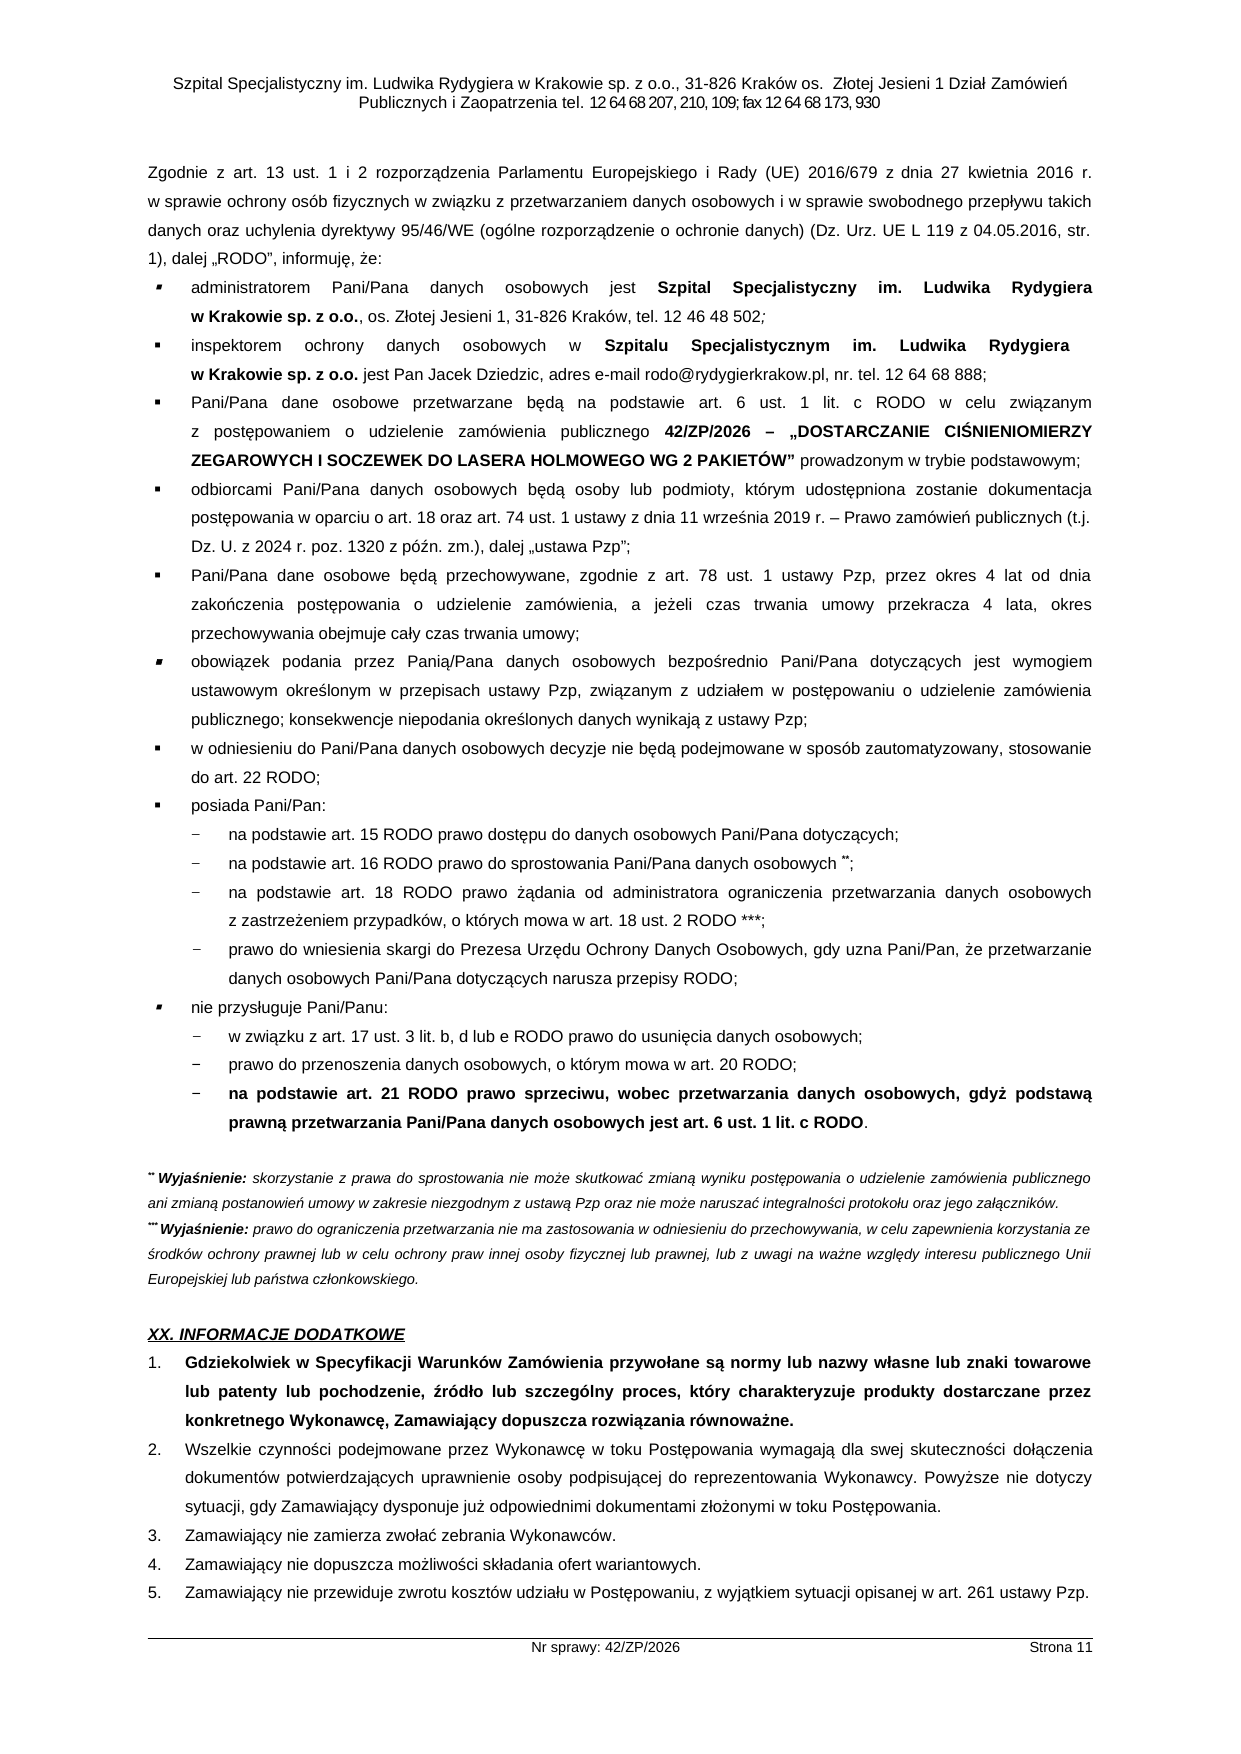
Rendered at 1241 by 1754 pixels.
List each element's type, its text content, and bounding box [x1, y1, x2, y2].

list Wszelkie czynności podejmowane przez Wykonawcę w toku Postępowania wymagają dla swej skuteczności dołączenia dokumentów potwierdzających uprawnienie osoby podpisującej do reprezentowania Wykonawcy. Powyższe nie dotyczy sytuacji, gdy Zamawiający dysponuje już odpowiednimi dokumentami złożonymi w toku Postępowania. [148, 1439, 1093, 1516]
list w odniesieniu do Pani/Pana danych osobowych decyzje nie będą podejmowane w sposób zautomatyzowany, stosowanie do art. 22 RODO; [153, 738, 1093, 787]
text ** Wyjaśnienie: skorzystanie z prawa do sprostowania nie może skutkować zmianą wyniku postępowania o udzielenie zamówienia publicznego ani zmianą postanowień umowy w zakresie niezgodnym z ustawą Pzp oraz nie może naruszać integralności protokołu oraz jego załączników. [148, 1170, 1093, 1212]
list na podstawie art. 18 RODO prawo żądania od administratora ograniczenia przetwarzania danych osobowych z zastrzeżeniem przypadków, o których mowa w art. 18 ust. 2 RODO ***; [191, 882, 1093, 930]
list na podstawie art. 21 RODO prawo sprzeciwu, wobec przetwarzania danych osobowych, gdyż podstawą prawną przetwarzania Pani/Pana danych osobowych jest art. 6 ust. 1 lit. c RODO. [191, 1084, 1093, 1132]
list obowiązek podania przez Panią/Pana danych osobowych bezpośrednio Pani/Pana dotyczących jest wymogiem ustawowym określonym w przepisach ustawy Pzp, związanym z udziałem w postępowaniu o udzielenie zamówienia publicznego; konsekwencje niepodania określonych danych wynikają z ustawy Pzp; [153, 652, 1093, 729]
list na podstawie art. 16 RODO prawo do sprostowania Pani/Pana danych osobowych **; [191, 854, 1093, 873]
list prawo do wniesienia skargi do Prezesa Urzędu Ochrony Danych Osobowych, gdy uzna Pani/Pan, że przetwarzanie danych osobowych Pani/Pana dotyczących narusza przepisy RODO; [191, 940, 1093, 988]
list inspektorem ochrony danych osobowych w Szpitalu Specjalistycznym im. Ludwika Rydygiera w Krakowie sp. z o.o. jest Pan Jacek Dziedzic, adres e-mail rodo@rydygierkrakow.pl, nr. tel. 12 64 68 888; [153, 336, 1093, 383]
text *** Wyjaśnienie: prawo do ograniczenia przetwarzania nie ma zastosowania w odniesieniu do przechowywania, w celu zapewnienia korzystania ze środków ochrony prawnej lub w celu ochrony praw innej osoby fizycznej lub prawnej, lub z uwagi na ważne względy interesu publicznego Unii Europejskiej lub państwa członkowskiego. [148, 1220, 1093, 1287]
text Zgodnie z art. 13 ust. 1 i 2 rozporządzenia Parlamentu Europejskiego i Rady (UE) 2016/679 z dnia 27 kwietnia 2016 r. w sprawie ochrony osób fizycznych w związku z przetwarzaniem danych osobowych i w sprawie swobodnego przepływu takich danych oraz uchylenia dyrektywy 95/46/WE (ogólne rozporządzenie o ochronie danych) (Dz. Urz. UE L 119 z 04.05.2016, str. 1), dalej „RODO”, informuję, że: [148, 163, 1093, 268]
list odbiorcami Pani/Pana danych osobowych będą osoby lub podmioty, którym udostępniona zostanie dokumentacja postępowania w oparciu o art. 18 oraz art. 74 ust. 1 ustawy z dnia 11 września 2019 r. – Prawo zamówień publicznych (t.j. Dz. U. z 2024 r. poz. 1320 z późn. zm.), dalej „ustawa Pzp”; [153, 479, 1093, 556]
list Pani/Pana dane osobowe przetwarzane będą na podstawie art. 6 ust. 1 lit. c RODO w celu związanym z postępowaniem o udzielenie zamówienia publicznego 42/ZP/2026 – „DOSTARCZANIE CIŚNIENIOMIERZY ZEGAROWYCH I SOCZEWEK DO LASERA HOLMOWEGO WG 2 PAKIETÓW” prowadzonym w trybie podstawowym; [153, 393, 1093, 470]
list Zamawiający nie dopuszcza możliwości składania ofert wariantowych. [148, 1554, 1093, 1573]
list Zamawiający nie zamierza zwołać zebrania Wykonawców. [148, 1526, 1093, 1545]
list prawo do przenoszenia danych osobowych, o którym mowa w art. 20 RODO; [191, 1055, 1093, 1074]
list Gdziekolwiek w Specyfikacji Warunków Zamówienia przywołane są normy lub nazwy własne lub znaki towarowe lub patenty lub pochodzenie, źródło lub szczególny proces, który charakteryzuje produkty dostarczane przez konkretnego Wykonawcę, Zamawiający dopuszcza rozwiązania równoważne. [148, 1353, 1093, 1430]
list Zamawiający nie przewiduje zwrotu kosztów udziału w Postępowaniu, z wyjątkiem sytuacji opisanej w art. 261 ustawy Pzp. [148, 1583, 1093, 1602]
text XX. INFORMACJE DODATKOWE [148, 1324, 1093, 1343]
list posiada Pani/Pan: [153, 796, 1093, 815]
list w związku z art. 17 ust. 3 lit. b, d lub e RODO prawo do usunięcia danych osobowych; [191, 1026, 1093, 1046]
list nie przysługuje Pani/Panu: [153, 997, 1093, 1017]
list Pani/Pana dane osobowe będą przechowywane, zgodnie z art. 78 ust. 1 ustawy Pzp, przez okres 4 lat od dnia zakończenia postępowania o udzielenie zamówienia, a jeżeli czas trwania umowy przekracza 4 lata, okres przechowywania obejmuje cały czas trwania umowy; [153, 566, 1093, 643]
list administratorem Pani/Pana danych osobowych jest Szpital Specjalistyczny im. Ludwika Rydygiera w Krakowie sp. z o.o., os. Złotej Jesieni 1, 31-826 Kraków, tel. 12 46 48 502; [153, 278, 1093, 326]
list na podstawie art. 15 RODO prawo dostępu do danych osobowych Pani/Pana dotyczących; [191, 825, 1093, 844]
